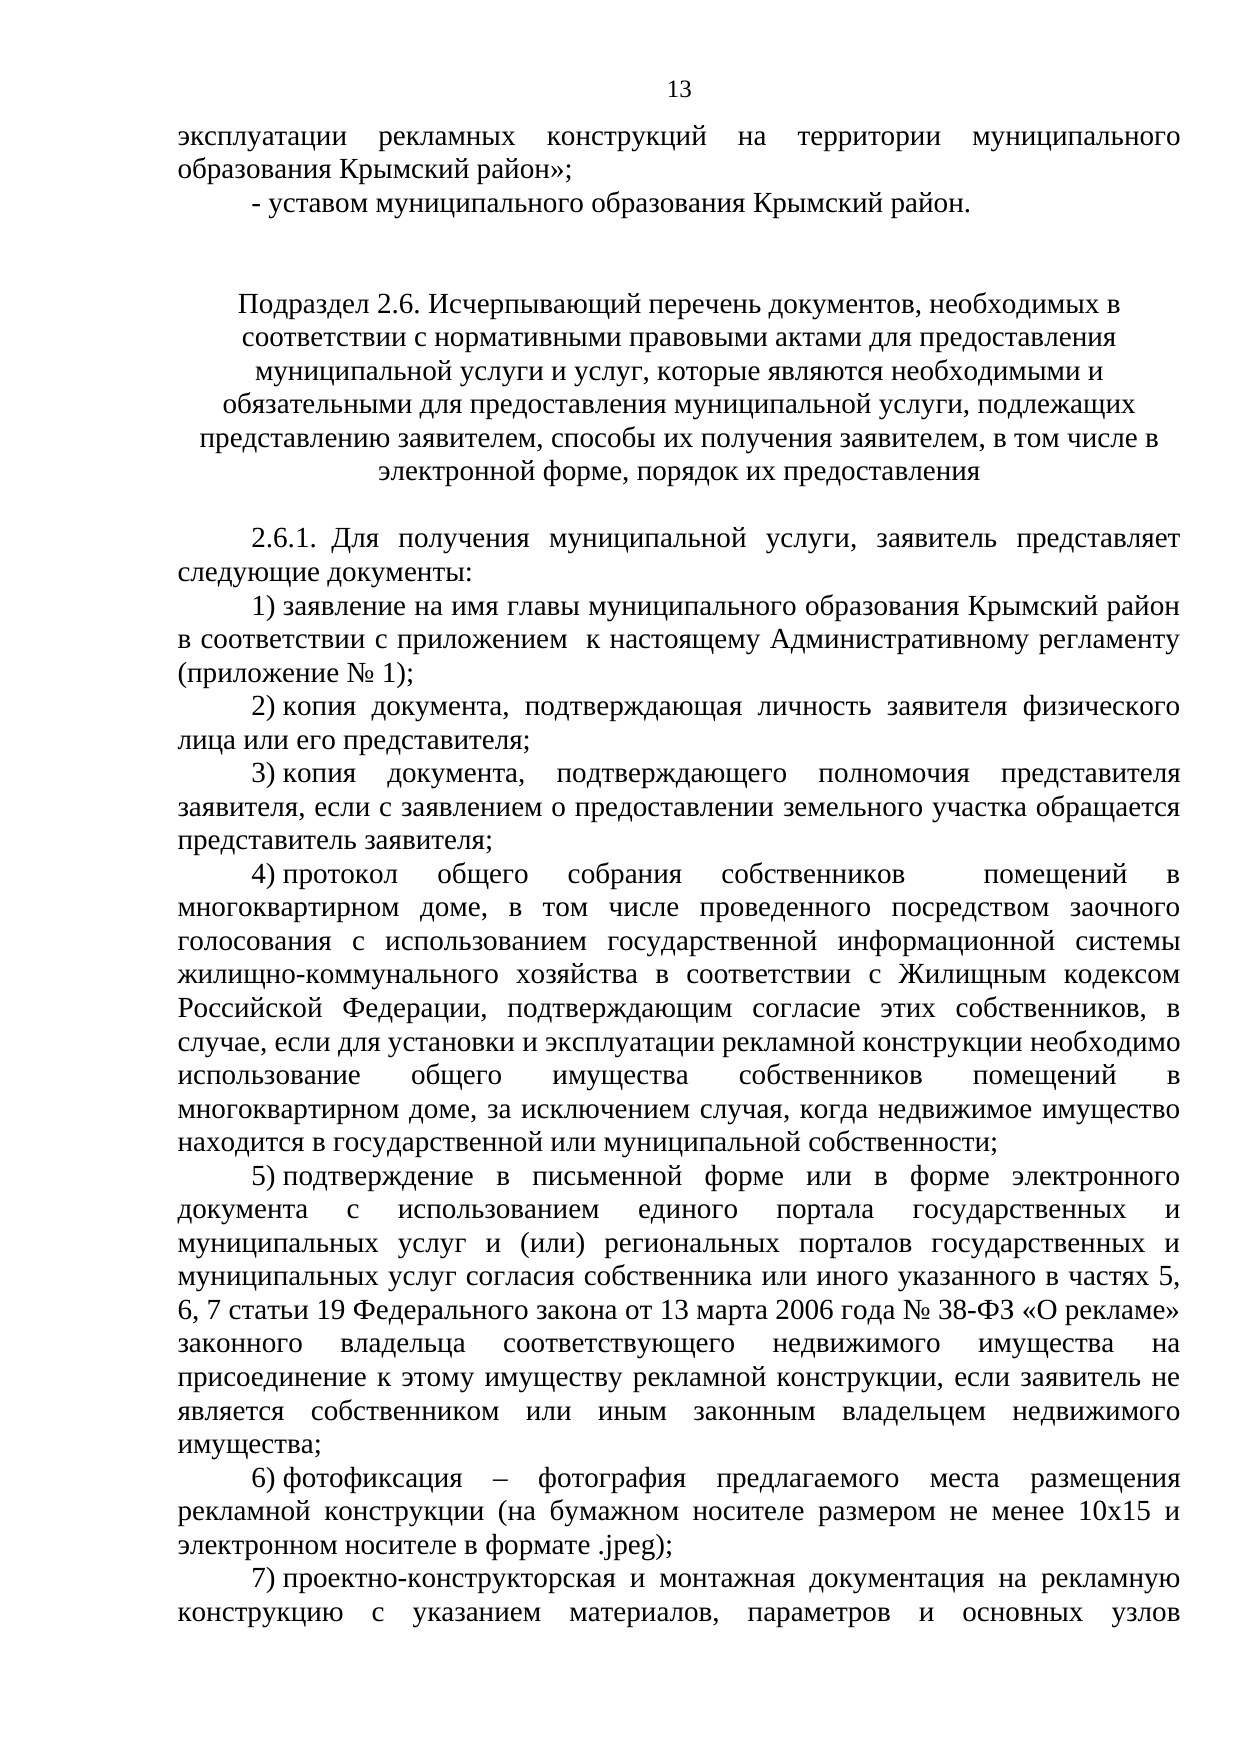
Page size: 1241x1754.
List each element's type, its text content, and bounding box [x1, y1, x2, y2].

text 2.6.1. Для получения муниципальной услуги, заявитель представляет следующие документы: [177, 521, 1181, 588]
text 4) протокол общего собрания собственников помещений в многоквартирном доме, в том числе проведенного посредством заочного голосования с использованием государственной информационной системы жилищно-коммунального хозяйства в соответствии с Жилищным кодексом Российской Федерации, подтверждающим согласие этих собственников, в случае, если для установки и эксплуатации рекламной конструкции необходимо использование общего имущества собственников помещений в многоквартирном доме, за исключением случая, когда недвижимое имущество находится в государственной или муниципальной собственности; [177, 856, 1181, 1158]
text 3) копия документа, подтверждающего полномочия представителя заявителя, если с заявлением о предоставлении земельного участка обращается представитель заявителя; [177, 755, 1181, 856]
text 1) заявление на имя главы муниципального образования Крымский район в соответствии с приложением к настоящему Административному регламенту (приложение № 1); [177, 588, 1181, 688]
text 2) копия документа, подтверждающая личность заявителя физического лица или его представителя; [177, 688, 1181, 755]
text 6) фотофиксация – фотография предлагаемого места размещения рекламной конструкции (на бумажном носителе размером не менее 10х15 и электронном носителе в формате .jpeg); [177, 1460, 1181, 1560]
text Подраздел 2.6. Исчерпывающий перечень документов, необходимых в соответствии с нормативными правовыми актами для предоставления муниципальной услуги и услуг, которые являются необходимыми и обязательными для предоставления муниципальной услуги, подлежащих представлению заявителем, способы их получения заявителем, в том числе в электронной форме, порядок их предоставления [177, 286, 1181, 487]
text - уставом муниципального образования Крымский район. [177, 185, 1181, 219]
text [177, 118, 1181, 185]
text 5) подтверждение в письменной форме или в форме электронного документа с использованием единого портала государственных и муниципальных услуг и (или) региональных порталов государственных и муниципальных услуг согласия собственника или иного указанного в частях 5, 6, 7 статьи 19 Федерального закона от 13 марта 2006 года № 38-ФЗ «О рекламе» законного владельца соответствующего недвижимого имущества на присоединение к этому имуществу рекламной конструкции, если заявитель не является собственником или иным законным владельцем недвижимого имущества; [177, 1158, 1181, 1460]
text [177, 1560, 1181, 1627]
